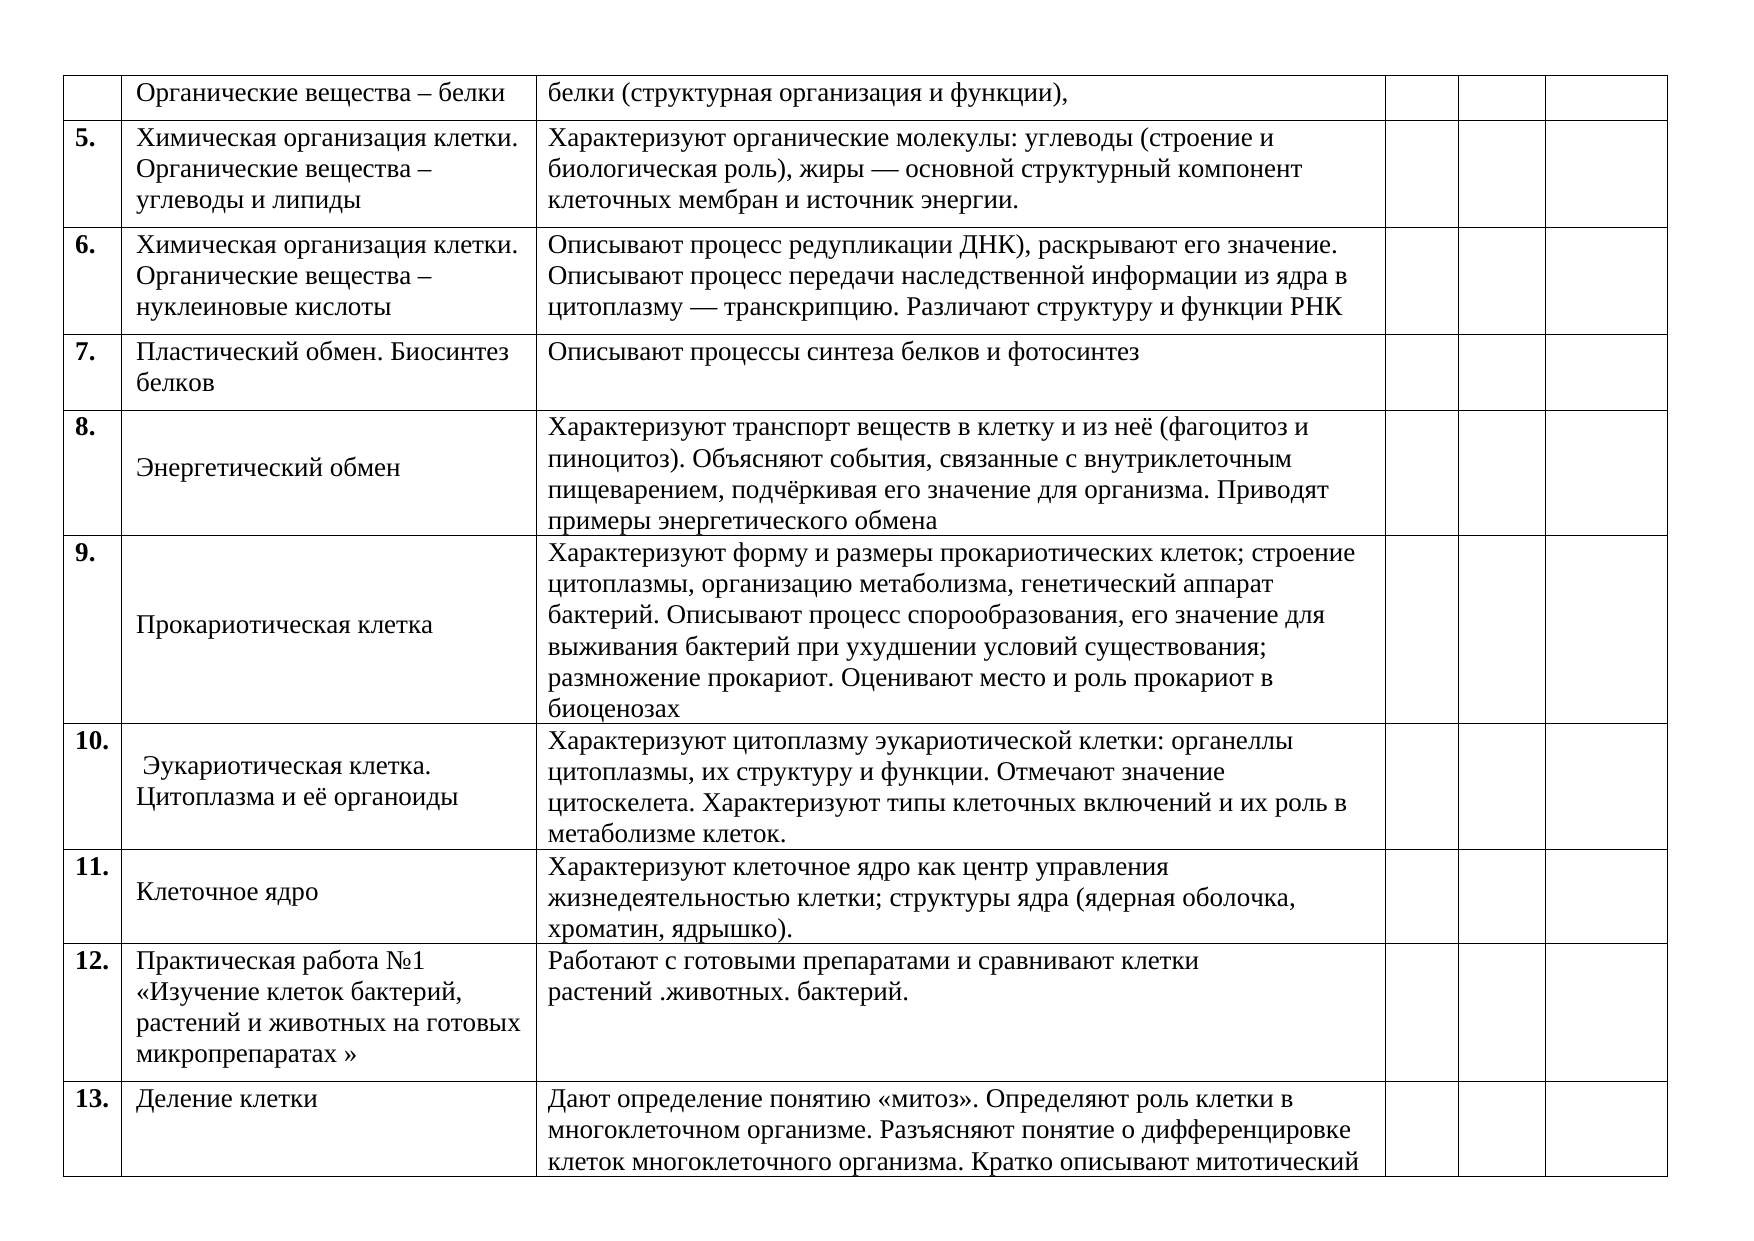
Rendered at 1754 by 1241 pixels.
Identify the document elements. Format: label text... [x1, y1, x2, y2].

table_cell [1386, 536, 1458, 723]
table_cell [1459, 1082, 1545, 1176]
table_cell [1459, 536, 1545, 723]
table_cell [1459, 228, 1545, 334]
table_cell Химическая организация клетки. Органические вещества – углеводы и липиды [122, 121, 536, 227]
table_cell Эукариотическая клетка. Цитоплазма и её органоиды [122, 724, 536, 849]
table_cell 6. [64, 228, 121, 334]
table_cell [1386, 944, 1458, 1081]
table_cell [1386, 335, 1458, 409]
table_cell 12. [64, 944, 121, 1081]
table_cell [1459, 944, 1545, 1081]
table_cell [1546, 536, 1667, 723]
table_cell [1386, 121, 1458, 227]
table_cell [1459, 335, 1545, 409]
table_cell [537, 76, 1385, 120]
table_cell Характеризуют органические молекулы: углеводы (строение и биологическая роль), жиры — основной структурный компонент клеточных мембран и источник энергии. [537, 121, 1385, 227]
table_cell Химическая организация клетки. Органические вещества – нуклеиновые кислоты [122, 228, 536, 334]
table_cell Характеризуют клеточное ядро как центр управления жизнедеятельностью клетки; структуры ядра (ядерная оболочка, хроматин, ядрышко). [537, 850, 1385, 943]
table_cell 5. [64, 121, 121, 227]
table_cell [1546, 121, 1667, 227]
table_cell [1546, 944, 1667, 1081]
table_cell Характеризуют форму и размеры прокариотических клеток; строение цитоплазмы, организацию метаболизма, генетический аппарат бактерий. Описывают процесс спорообразования, его значение для выживания бактерий при ухудшении условий существования; размножение прокариот. Оценивают место и роль прокариот в биоценозах [537, 536, 1385, 723]
table_cell [1386, 850, 1458, 943]
table_cell Работают с готовыми препаратами и сравнивают клетки растений .животных. бактерий. [537, 944, 1385, 1081]
table_cell Описывают процессы синтеза белков и фотосинтез [537, 335, 1385, 409]
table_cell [122, 76, 536, 120]
table_cell 10. [64, 724, 121, 849]
table_cell Пластический обмен. Биосинтез белков [122, 335, 536, 409]
table_cell 11. [64, 850, 121, 943]
table_cell Практическая работа №1 «Изучение клеток бактерий, растений и животных на готовых микропрепаратах » [122, 944, 536, 1081]
table_cell [1386, 76, 1458, 120]
table_cell [1546, 1082, 1667, 1176]
table_cell [1546, 228, 1667, 334]
table_cell Деление клетки [122, 1082, 536, 1176]
table_cell [1386, 228, 1458, 334]
table_cell [1386, 1082, 1458, 1176]
table_cell [1459, 121, 1545, 227]
table_cell [1386, 411, 1458, 535]
table_cell Характеризуют транспорт веществ в клетку и из неё (фагоцитоз и пиноцитоз). Объясняют события, связанные с внутриклеточным пищеварением, подчёркивая его значение для организма. Приводят примеры энергетического обмена [537, 411, 1385, 535]
table_cell Энергетический обмен [122, 411, 536, 535]
table_cell [1459, 724, 1545, 849]
table_cell Клеточное ядро [122, 850, 536, 943]
table_cell 4. [64, 76, 121, 120]
table_cell [1386, 724, 1458, 849]
table_cell 9. [64, 536, 121, 723]
table_cell [1546, 335, 1667, 409]
table_cell 7. [64, 335, 121, 409]
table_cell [537, 1082, 1385, 1176]
table_cell 8. [64, 411, 121, 535]
table_cell [1459, 850, 1545, 943]
table_cell [1459, 411, 1545, 535]
table_cell Прокариотическая клетка [122, 536, 536, 723]
table_cell Характеризуют цитоплазму эукариотической клетки: органеллы цитоплазмы, их структуру и функции. Отмечают значение цитоскелета. Характеризуют типы клеточных включений и их роль в метаболизме клеток. [537, 724, 1385, 849]
table_cell 13. [64, 1082, 121, 1176]
table_cell [1546, 850, 1667, 943]
table_cell [1459, 76, 1545, 120]
table_cell [1546, 411, 1667, 535]
table_cell Описывают процесс редупликации ДНК), раскрывают его значение. Описывают процесс передачи наследственной информации из ядра в цитоплазму — транскрипцию. Различают структуру и функции РНК [537, 228, 1385, 334]
table_cell [1546, 724, 1667, 849]
table_cell [1546, 76, 1667, 120]
